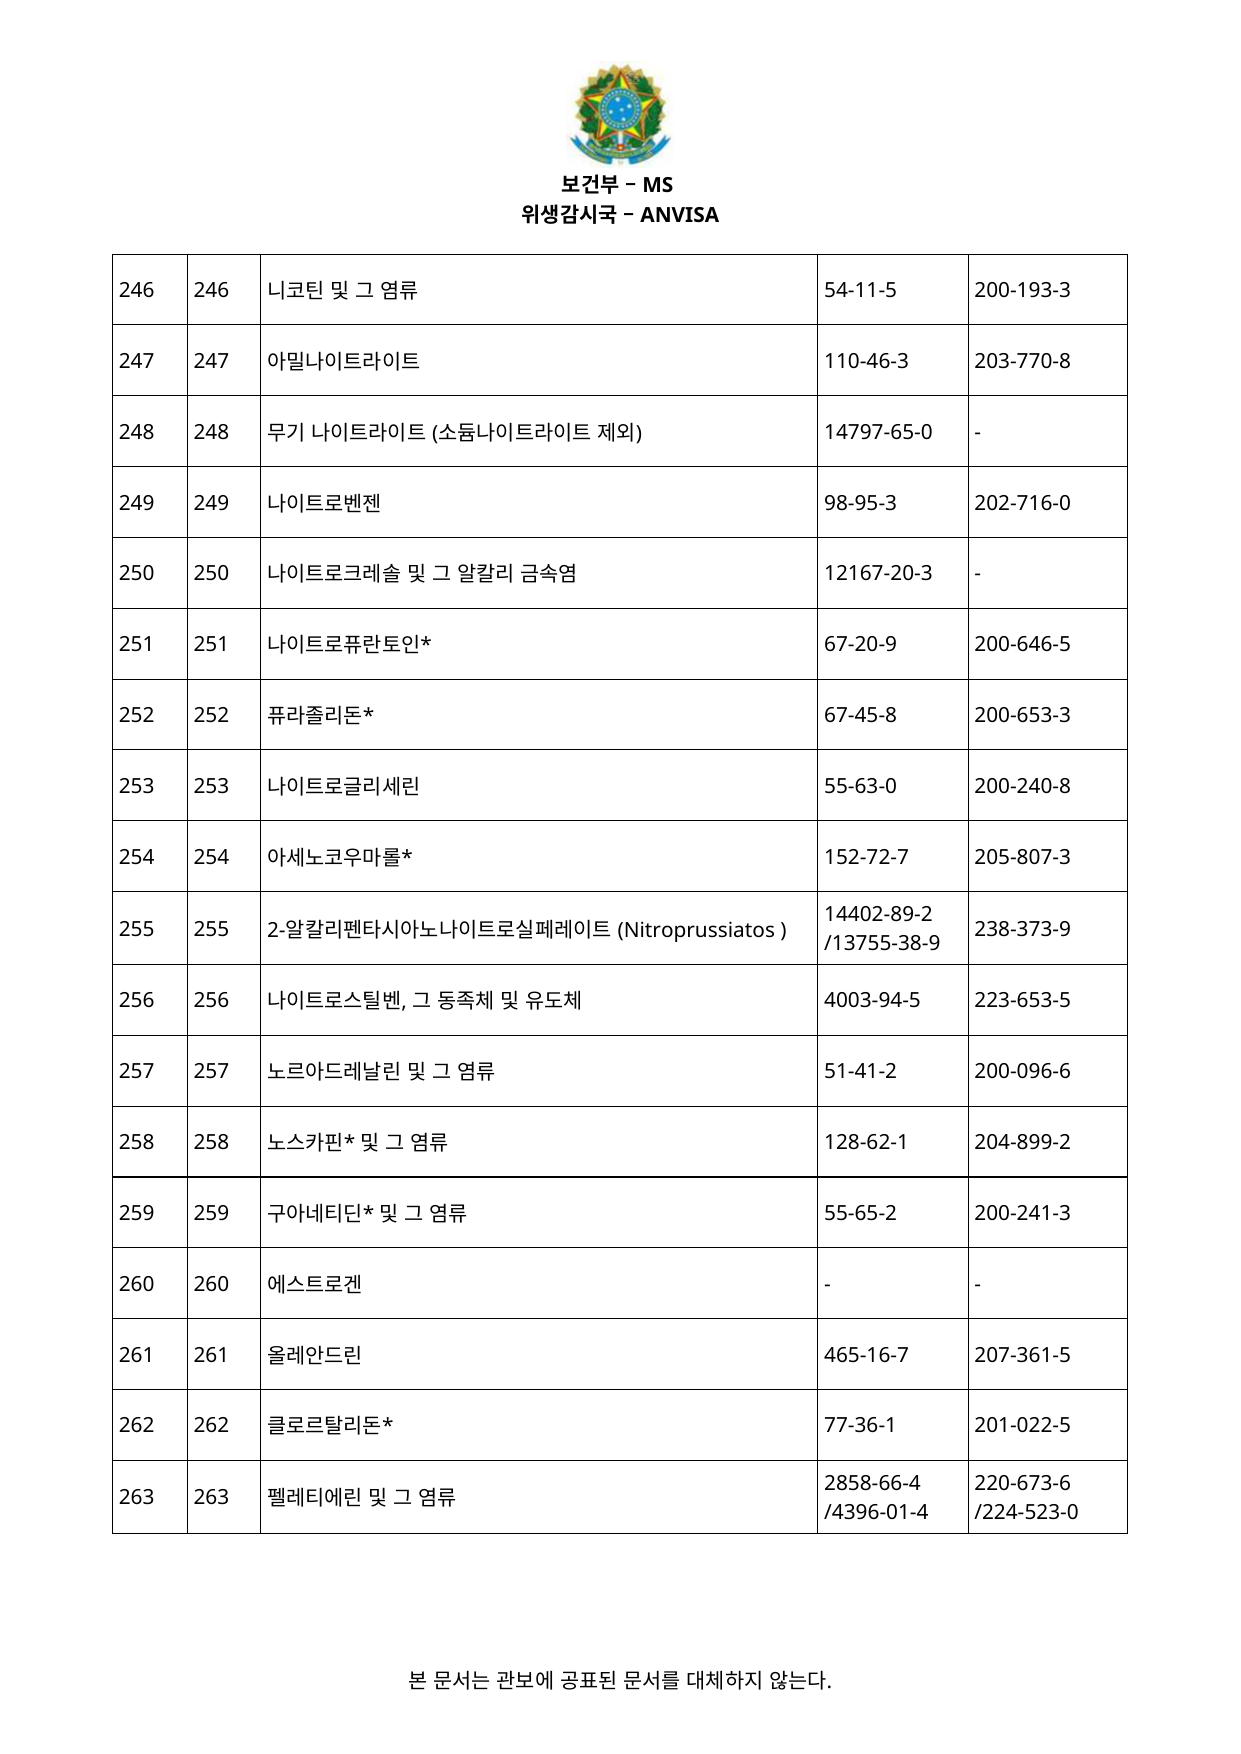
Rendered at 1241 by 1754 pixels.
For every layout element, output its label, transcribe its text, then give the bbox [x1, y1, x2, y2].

table_cell - [969, 396, 1127, 466]
table_cell 200-241-3 [969, 1178, 1127, 1247]
table_cell 67-45-8 [818, 680, 968, 749]
table_cell 263 [113, 1461, 187, 1533]
table_cell 2-알칼리펜타시아노나이트로실페레이트 (Nitroprussiatos ) [261, 892, 817, 964]
table_cell 77-36-1 [818, 1390, 968, 1460]
table_cell 152-72-7 [818, 821, 968, 891]
table_cell 259 [188, 1178, 260, 1247]
table_cell 251 [113, 609, 187, 678]
table_cell 나이트로글리세린 [261, 750, 817, 820]
table_cell 248 [113, 396, 187, 466]
table_cell 255 [113, 892, 187, 964]
table_cell 98-95-3 [818, 467, 968, 537]
table_cell 262 [188, 1390, 260, 1460]
table_cell 256 [113, 965, 187, 1035]
table_cell 260 [113, 1248, 187, 1318]
table_cell 250 [113, 538, 187, 608]
table_cell 4003-94-5 [818, 965, 968, 1035]
table_cell 253 [113, 750, 187, 820]
table_cell 67-20-9 [818, 609, 968, 678]
table_cell 238-373-9 [969, 892, 1127, 964]
table_cell 256 [188, 965, 260, 1035]
table_cell 에스트로겐 [261, 1248, 817, 1318]
table_cell 200-096-6 [969, 1036, 1127, 1106]
table_cell 254 [113, 821, 187, 891]
table_cell 아밀나이트라이트 [261, 325, 817, 395]
table_cell 250 [188, 538, 260, 608]
table_cell 260 [188, 1248, 260, 1318]
table_cell 220-673-6 /224-523-0 [969, 1461, 1127, 1533]
table_cell - [818, 1248, 968, 1318]
table_cell 202-716-0 [969, 467, 1127, 537]
table_cell 255 [188, 892, 260, 964]
table_cell 무기 나이트라이트 (소듐나이트라이트 제외) [261, 396, 817, 466]
table_cell 14797-65-0 [818, 396, 968, 466]
table_cell 나이트로벤젠 [261, 467, 817, 537]
table_cell 55-65-2 [818, 1178, 968, 1247]
table_cell 110-46-3 [818, 325, 968, 395]
table_cell 12167-20-3 [818, 538, 968, 608]
table_cell 263 [188, 1461, 260, 1533]
table_cell 아세노코우마롤* [261, 821, 817, 891]
table_cell 구아네티딘* 및 그 염류 [261, 1178, 817, 1247]
table_cell 257 [113, 1036, 187, 1106]
table_cell 262 [113, 1390, 187, 1460]
table_cell - [969, 1248, 1127, 1318]
table_cell 203-770-8 [969, 325, 1127, 395]
table_cell 253 [188, 750, 260, 820]
table_cell 14402-89-2 /13755-38-9 [818, 892, 968, 964]
table_cell 261 [188, 1319, 260, 1389]
table_cell 258 [113, 1107, 187, 1176]
table_cell 204-899-2 [969, 1107, 1127, 1176]
picture [566, 61, 675, 168]
table_cell 201-022-5 [969, 1390, 1127, 1460]
table_cell 247 [188, 325, 260, 395]
table_cell 258 [188, 1107, 260, 1176]
table_cell 249 [113, 467, 187, 537]
table_cell 퓨라졸리돈* [261, 680, 817, 749]
table_cell 200-240-8 [969, 750, 1127, 820]
table_cell 249 [188, 467, 260, 537]
table_cell 252 [188, 680, 260, 749]
table_cell 51-41-2 [818, 1036, 968, 1106]
table_cell 254 [188, 821, 260, 891]
table_cell 257 [188, 1036, 260, 1106]
table_cell 니코틴 및 그 염류 [261, 255, 817, 324]
table_cell 223-653-5 [969, 965, 1127, 1035]
table_cell 465-16-7 [818, 1319, 968, 1389]
table_cell 노르아드레날린 및 그 염류 [261, 1036, 817, 1106]
table_cell 나이트로크레솔 및 그 알칼리 금속염 [261, 538, 817, 608]
table_cell 200-646-5 [969, 609, 1127, 678]
table_cell 올레안드린 [261, 1319, 817, 1389]
table_cell 252 [113, 680, 187, 749]
table_cell 클로르탈리돈* [261, 1390, 817, 1460]
table_cell 200-653-3 [969, 680, 1127, 749]
table_cell 펠레티에린 및 그 염류 [261, 1461, 817, 1533]
table_cell 251 [188, 609, 260, 678]
table_cell 248 [188, 396, 260, 466]
table_cell - [969, 538, 1127, 608]
table_cell 261 [113, 1319, 187, 1389]
table_cell 노스카핀* 및 그 염류 [261, 1107, 817, 1176]
table_cell 246 [113, 255, 187, 324]
table_cell 55-63-0 [818, 750, 968, 820]
table_cell 247 [113, 325, 187, 395]
table_cell 나이트로퓨란토인* [261, 609, 817, 678]
table_cell 205-807-3 [969, 821, 1127, 891]
table_cell 나이트로스틸벤, 그 동족체 및 유도체 [261, 965, 817, 1035]
table_cell 128-62-1 [818, 1107, 968, 1176]
table_cell 2858-66-4 /4396-01-4 [818, 1461, 968, 1533]
table_cell 259 [113, 1178, 187, 1247]
table_cell 246 [188, 255, 260, 324]
table_cell 200-193-3 [969, 255, 1127, 324]
table_cell 54-11-5 [818, 255, 968, 324]
table_cell 207-361-5 [969, 1319, 1127, 1389]
